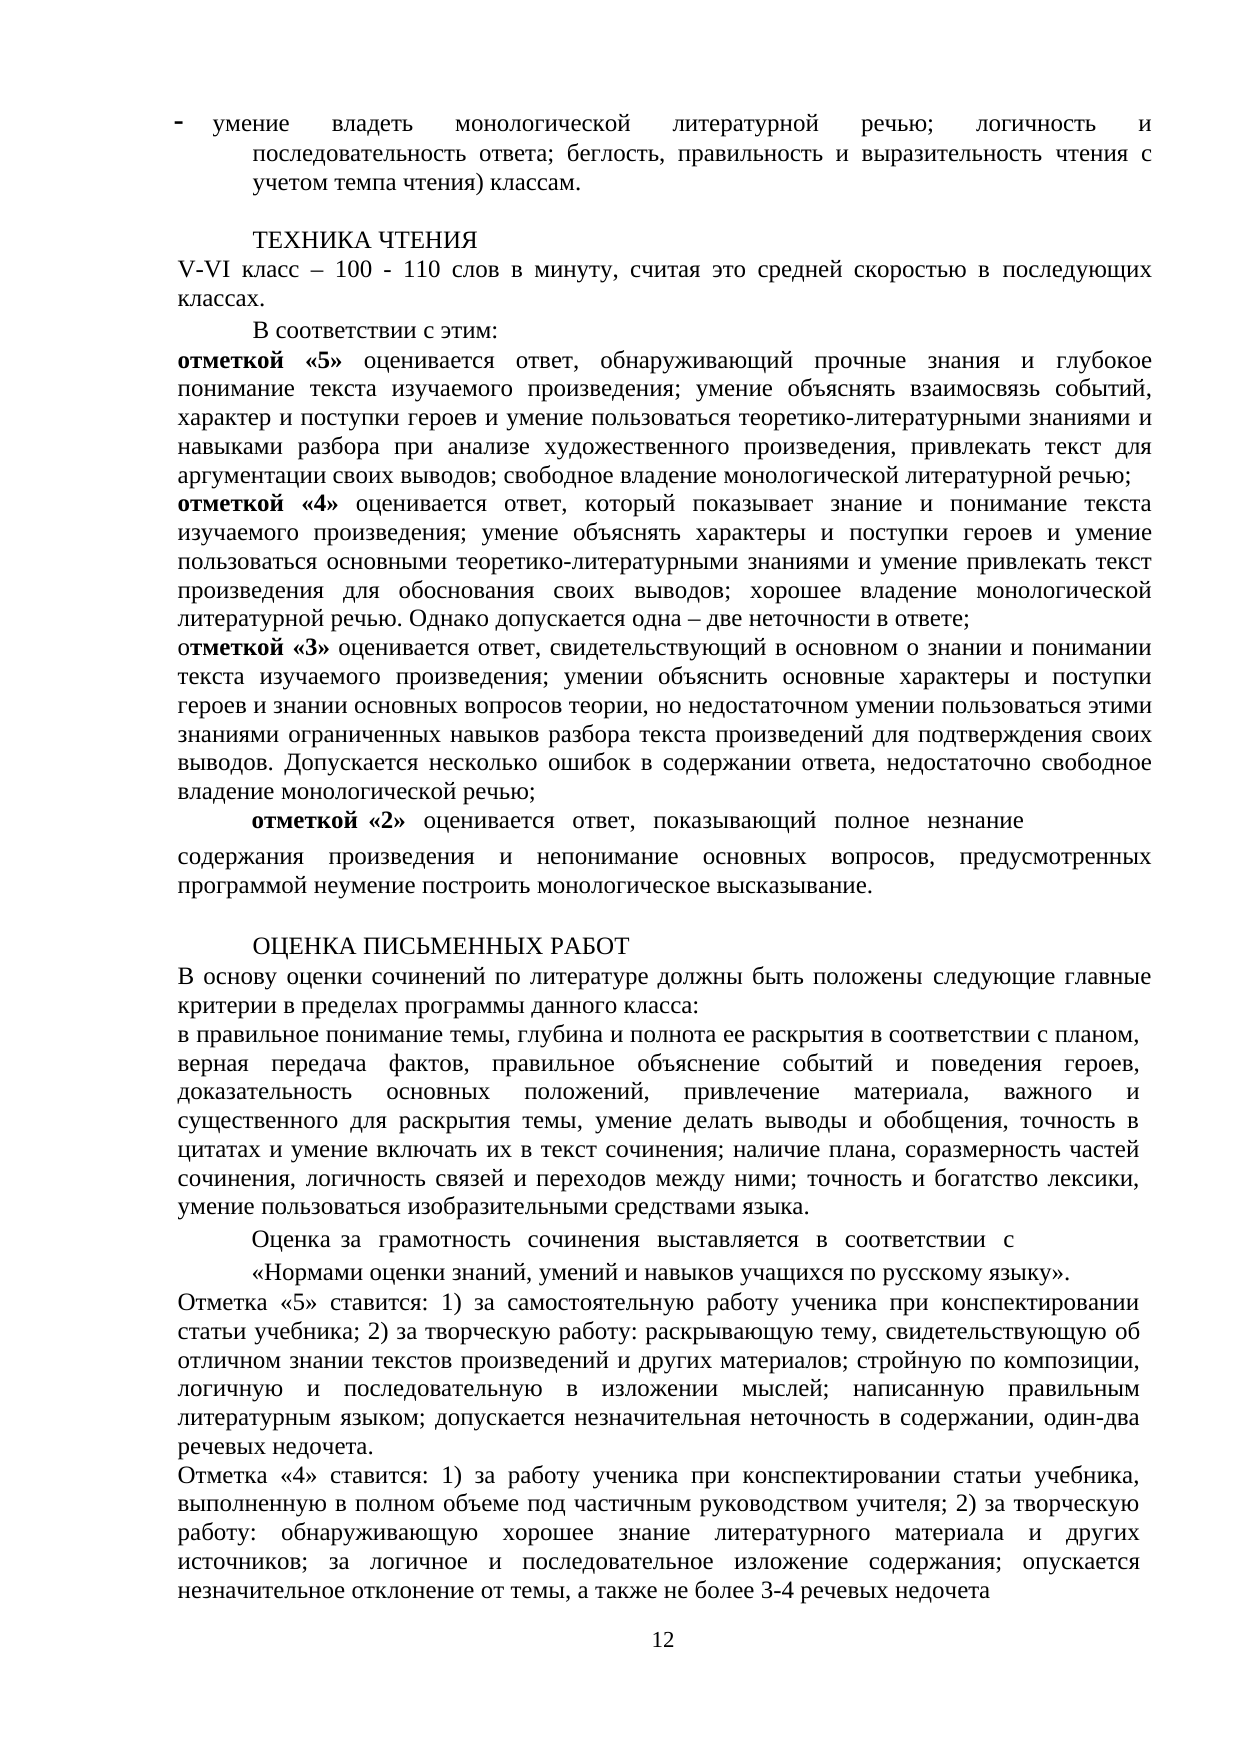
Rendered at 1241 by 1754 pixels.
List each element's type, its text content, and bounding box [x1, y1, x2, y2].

text отметкой «5» оценивается ответ, обнаруживающий прочные знания и глубокое понимание текста изучаемого произведения; умение объяснять взаимосвязь событий, характер и поступки героев и умение пользоваться теоретико-литературными знаниями и навыками разбора при анализе художественного произведения, привлекать текст для аргументации своих выводов; свободное владение монологической литературной речью; [177, 345, 1152, 488]
text ТЕХНИКА ЧТЕНИЯ [252, 225, 1196, 254]
text отметкой «2» оценивается ответ, показывающий полное незнание [251, 805, 1196, 834]
text Отметка «4» ставится: 1) за работу ученика при конспектировании статьи учебника, выполненную в полном объеме под частичным руководством учителя; 2) за творческую работу: обнаруживающую хорошее знание литературного материала и других источников; за логичное и последовательное изложение содержания; опускается незначительное отклонение от темы, а также не более 3-4 речевых недочета [177, 1460, 1140, 1603]
text отметкой «4» оценивается ответ, который показывает знание и понимание текста изучаемого произведения; умение объяснять характеры и поступки героев и умение пользоваться основными теоретико-литературными знаниями и умение привлекать текст произведения для обоснования своих выводов; хорошее владение монологической литературной речью. Однако допускается одна – две неточности в ответе; [177, 488, 1152, 632]
text Оценка за грамотность сочинения выставляется в соответствии с [251, 1220, 1196, 1254]
list умение владеть монологической литературной речью; логичность и последовательность ответа; беглость, правильность и выразительность чтения с учетом темпа чтения) классам. [174, 108, 1152, 196]
text ОЦЕНКА ПИСЬМЕННЫХ РАБОТ [252, 928, 1196, 961]
text V-VI класс – 100 - 110 слов в минуту, считая это средней скоростью в последующих классах. [177, 254, 1152, 311]
text В соответствии с этим: [252, 311, 1196, 345]
text отметкой «3» оценивается ответ, свидетельствующий в основном о знании и понимании текста изучаемого произведения; умении объяснить основные характеры и поступки героев и знании основных вопросов теории, но недостаточном умении пользоваться этими знаниями ограниченных навыков разбора текста произведений для подтверждения своих выводов. Допускается несколько ошибок в содержании ответа, недостаточно свободное владение монологической речью; [177, 632, 1152, 805]
text содержания произведения и непонимание основных вопросов, предусмотренных программой неумение построить монологическое высказывание. [177, 841, 1151, 899]
text «Нормами оценки знаний, умений и навыков учащихся по русскому языку». [251, 1254, 1196, 1287]
text В основу оценки сочинений по литературе должны быть положены следующие главные критерии в пределах программы данного класса: [177, 961, 1151, 1019]
text Отметка «5» ставится: 1) за самостоятельную работу ученика при конспектировании статьи учебника; 2) за творческую работу: раскрывающую тему, свидетельствующую об отличном знании текстов произведений и других материалов; стройную по композиции, логичную и последовательную в изложении мыслей; написанную правильным литературным языком; допускается незначительная неточность в содержании, один-два речевых недочета. [177, 1287, 1140, 1460]
text в правильное понимание темы, глубина и полнота ее раскрытия в соответствии с планом, верная передача фактов, правильное объяснение событий и поведения героев, доказательность основных положений, привлечение материала, важного и существенного для раскрытия темы, умение делать выводы и обобщения, точность в цитатах и умение включать их в текст сочинения; наличие плана, соразмерность частей сочинения, логичность связей и переходов между ними; точность и богатство лексики, умение пользоваться изобразительными средствами языка. [177, 1019, 1139, 1220]
